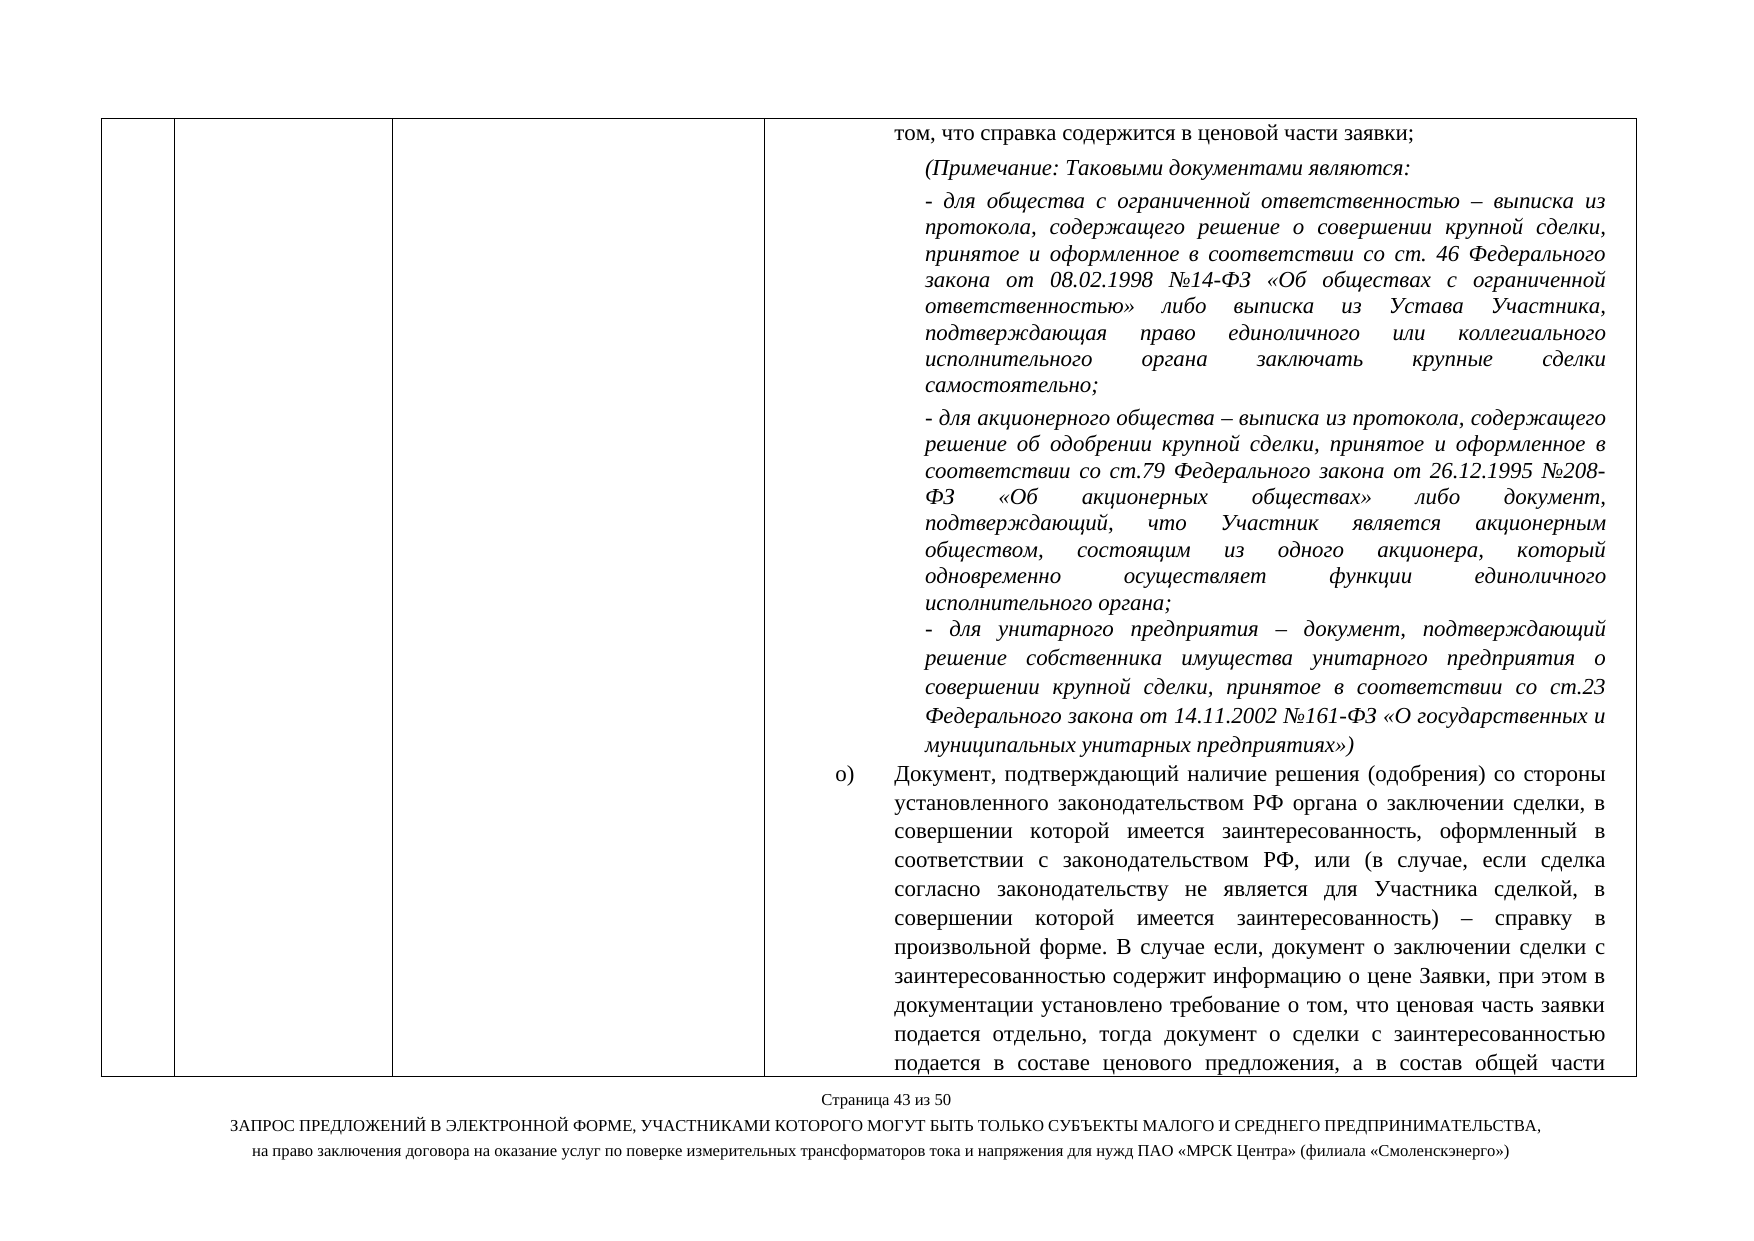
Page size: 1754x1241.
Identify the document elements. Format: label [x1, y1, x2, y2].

table_cell [393, 119, 764, 1076]
table_cell [175, 119, 392, 1076]
table_cell [765, 119, 1636, 1076]
table_cell [102, 119, 174, 1076]
